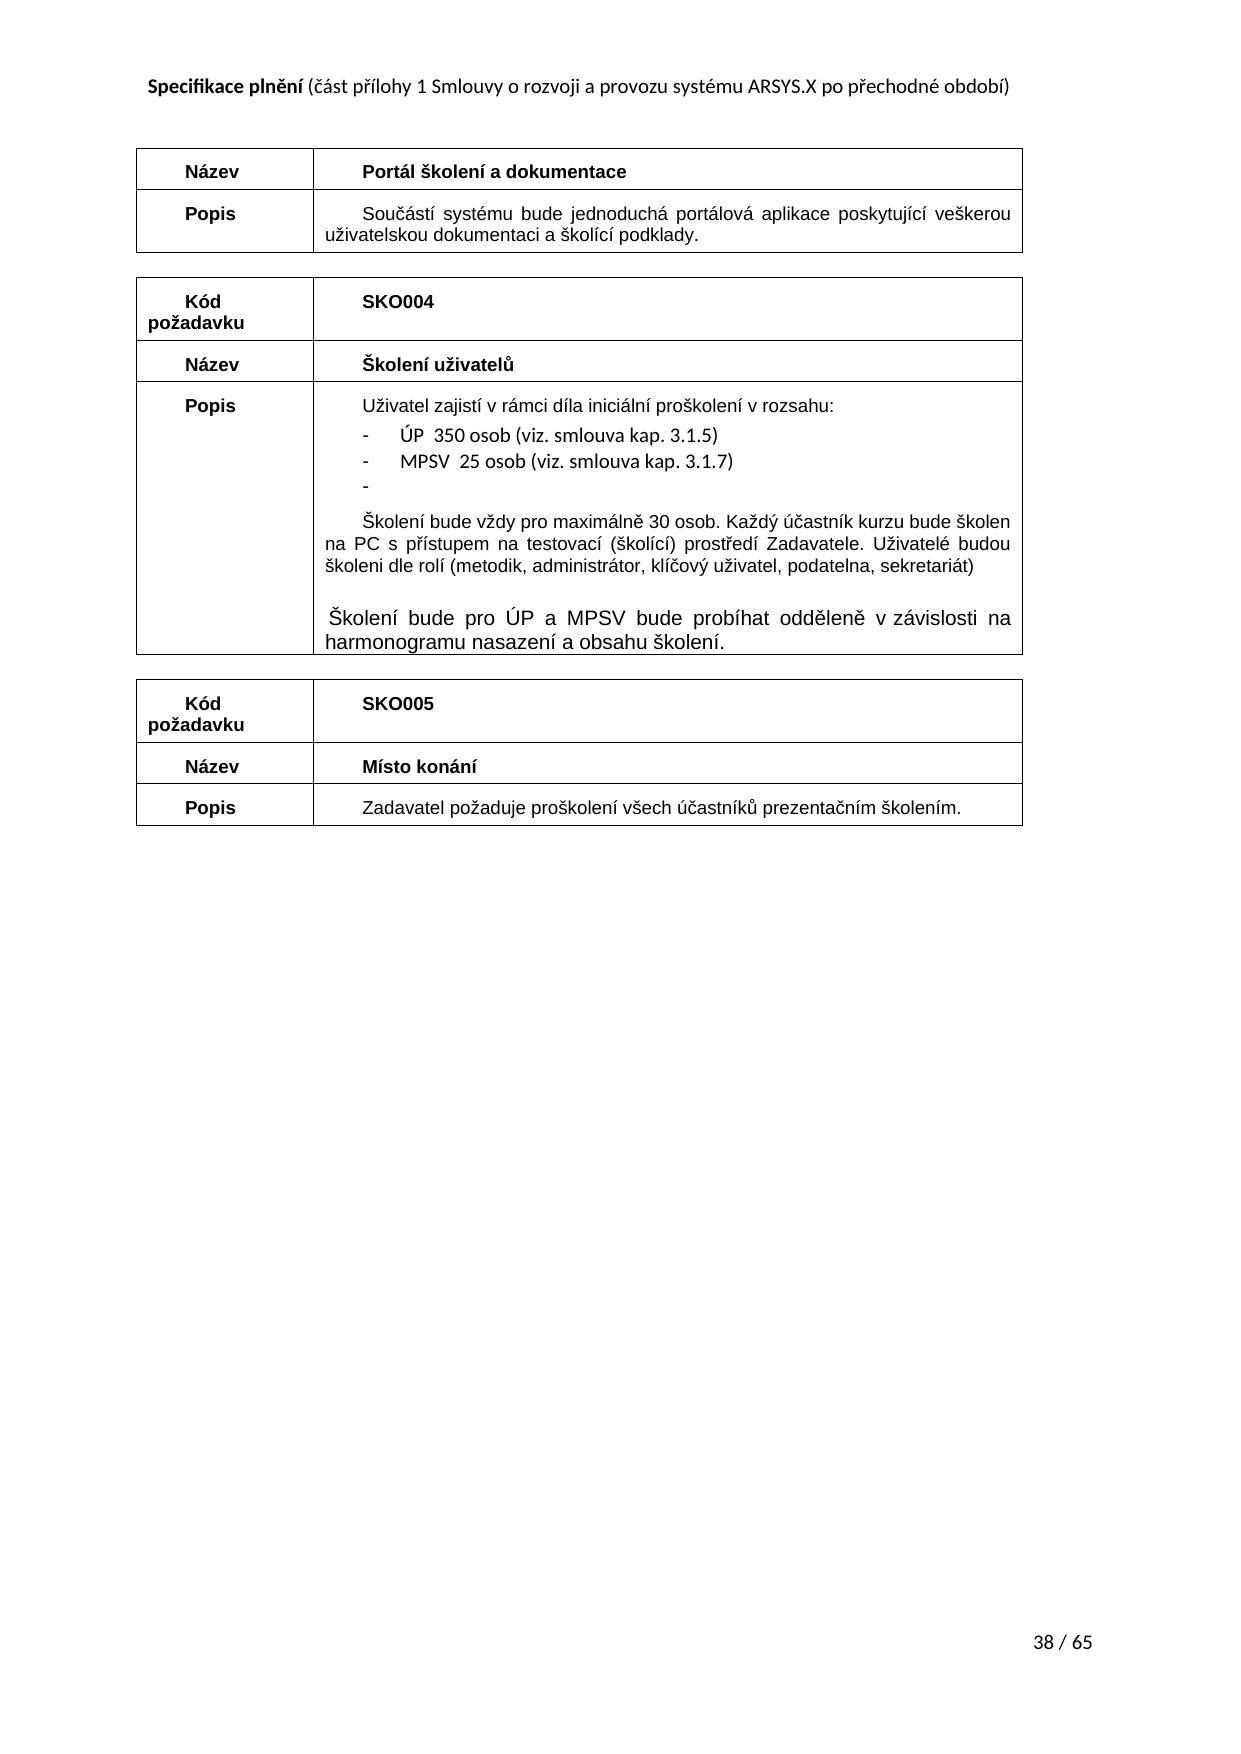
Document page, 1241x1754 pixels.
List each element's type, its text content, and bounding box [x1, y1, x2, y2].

table_cell Popis [137, 784, 313, 825]
table_cell Součástí systému bude jednoduchá portálová aplikace poskytující veškerou uživatelskou dokumentaci a školící podklady. [314, 190, 1022, 252]
table_cell Popis [137, 190, 313, 252]
table_cell Uživatel zajistí v rámci díla iniciální proškolení v rozsahu: ÚP 350 osob (viz. smlouva kap. 3.1.5) MPSV 25 osob (viz. smlouva kap. 3.1.7) Školení bude vždy pro maximálně 30 osob. Každý účastník kurzu bude školen na PC s přístupem na testovací (školící) prostředí Zadavatele. Uživatelé budou školeni dle rolí (metodik, administrátor, klíčový uživatel, podatelna, sekretariát) Školení bude pro ÚP a MPSV bude probíhat odděleně v závislosti na harmonogramu nasazení a obsahu školení. [314, 382, 1022, 654]
table_cell Název [137, 743, 313, 783]
table_cell Název [137, 341, 313, 381]
table_cell Školení uživatelů [314, 341, 1022, 381]
table_header SKO004 [314, 278, 1022, 340]
table_cell Název [137, 149, 313, 189]
table_header Kód požadavku [137, 680, 313, 742]
table_header Kód požadavku [137, 278, 313, 340]
table_cell Místo konání [314, 743, 1022, 783]
table_cell Popis [137, 382, 313, 654]
table_cell Portál školení a dokumentace [314, 149, 1022, 189]
table_header SKO005 [314, 680, 1022, 742]
table_cell Zadavatel požaduje proškolení všech účastníků prezentačním školením. [314, 784, 1022, 825]
